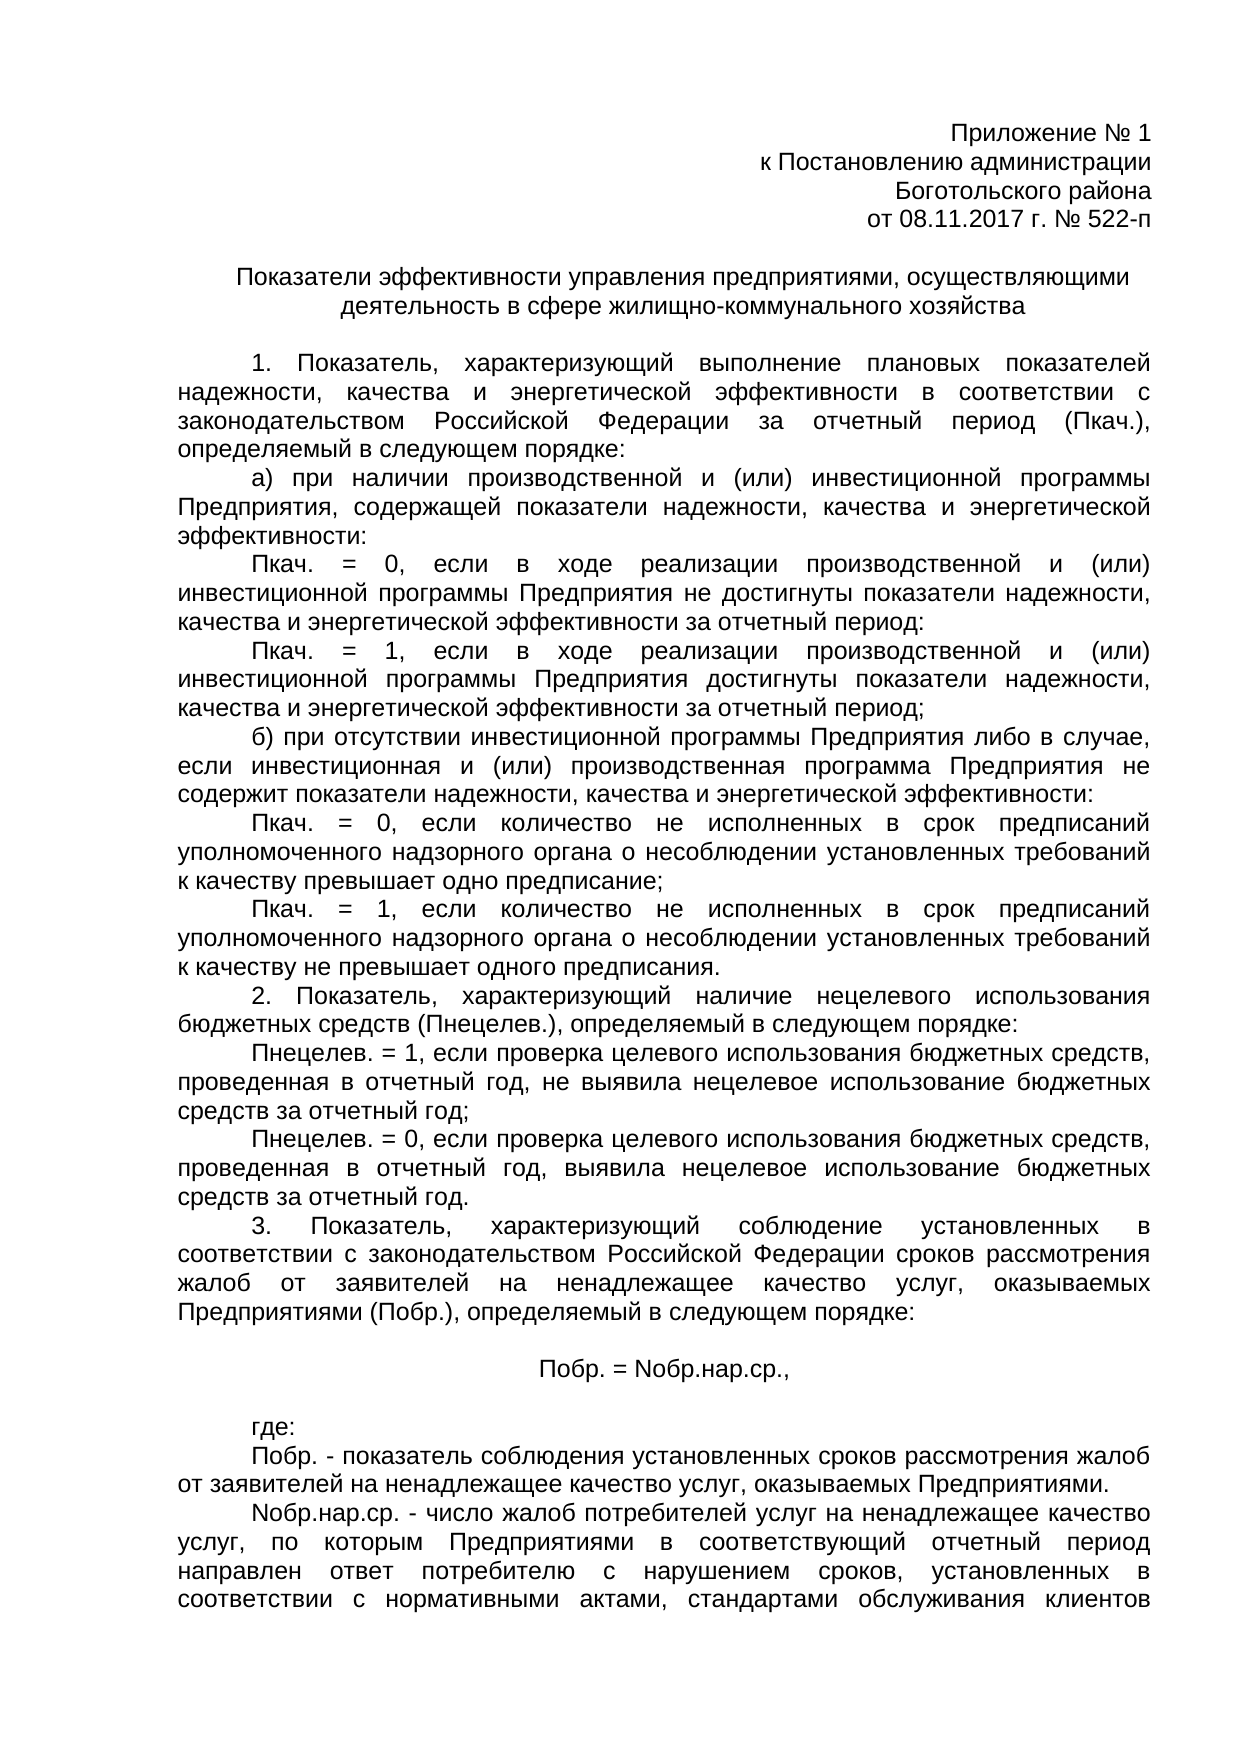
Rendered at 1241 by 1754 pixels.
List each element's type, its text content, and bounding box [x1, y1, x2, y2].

text Пкач. = 0, если в ходе реализации производственной и (или) инвестиционной программы Предприятия не достигнуты показатели надежности, качества и энергетической эффективности за отчетный период: [177, 549, 1152, 636]
text 3. Показатель, характеризующий соблюдение установленных в соответствии с законодательством Российской Федерации сроков рассмотрения жалоб от заявителей на ненадлежащее качество услуг, оказываемых Предприятиями (Побр.), определяемый в следующем порядке: [177, 1211, 1152, 1326]
text Пкач. = 1, если в ходе реализации производственной и (или) инвестиционной программы Предприятия достигнуты показатели надежности, качества и энергетической эффективности за отчетный период; [177, 636, 1152, 722]
text где: [177, 1412, 1152, 1441]
text Показатели эффективности управления предприятиями, осуществляющими деятельность в сфере жилищно-коммунального хозяйства [215, 262, 1152, 319]
text от 08.11.2017 г. № 522-п [650, 204, 1152, 233]
text к Постановлению администрации Боготольского района [650, 147, 1152, 204]
text Пнецелев. = 1, если проверка целевого использования бюджетных средств, проведенная в отчетный год, не выявила нецелевое использование бюджетных средств за отчетный год; [177, 1038, 1152, 1124]
text Приложение № 1 [650, 118, 1152, 147]
text Побр. - показатель соблюдения установленных сроков рассмотрения жалоб от заявителей на ненадлежащее качество услуг, оказываемых Предприятиями. [177, 1441, 1152, 1498]
text а) при наличии производственной и (или) инвестиционной программы Предприятия, содержащей показатели надежности, качества и энергетической эффективности: [177, 463, 1152, 549]
text Пкач. = 1, если количество не исполненных в срок предписаний уполномоченного надзорного органа о несоблюдении установленных требований к качеству не превышает одного предписания. [177, 894, 1152, 981]
text Пнецелев. = 0, если проверка целевого использования бюджетных средств, проведенная в отчетный год, выявила нецелевое использование бюджетных средств за отчетный год. [177, 1124, 1152, 1211]
text 1. Показатель, характеризующий выполнение плановых показателей надежности, качества и энергетической эффективности в соответствии с законодательством Российской Федерации за отчетный период (Пкач.), определяемый в следующем порядке: [177, 348, 1152, 463]
text Побр. = Nобр.нар.ср., [177, 1354, 1152, 1383]
text 2. Показатель, характеризующий наличие нецелевого использования бюджетных средств (Пнецелев.), определяемый в следующем порядке: [177, 981, 1152, 1038]
text б) при отсутствии инвестиционной программы Предприятия либо в случае, если инвестиционная и (или) производственная программа Предприятия не содержит показатели надежности, качества и энергетической эффективности: [177, 722, 1152, 808]
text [177, 1498, 1152, 1613]
text Пкач. = 0, если количество не исполненных в срок предписаний уполномоченного надзорного органа о несоблюдении установленных требований к качеству превышает одно предписание; [177, 808, 1152, 894]
